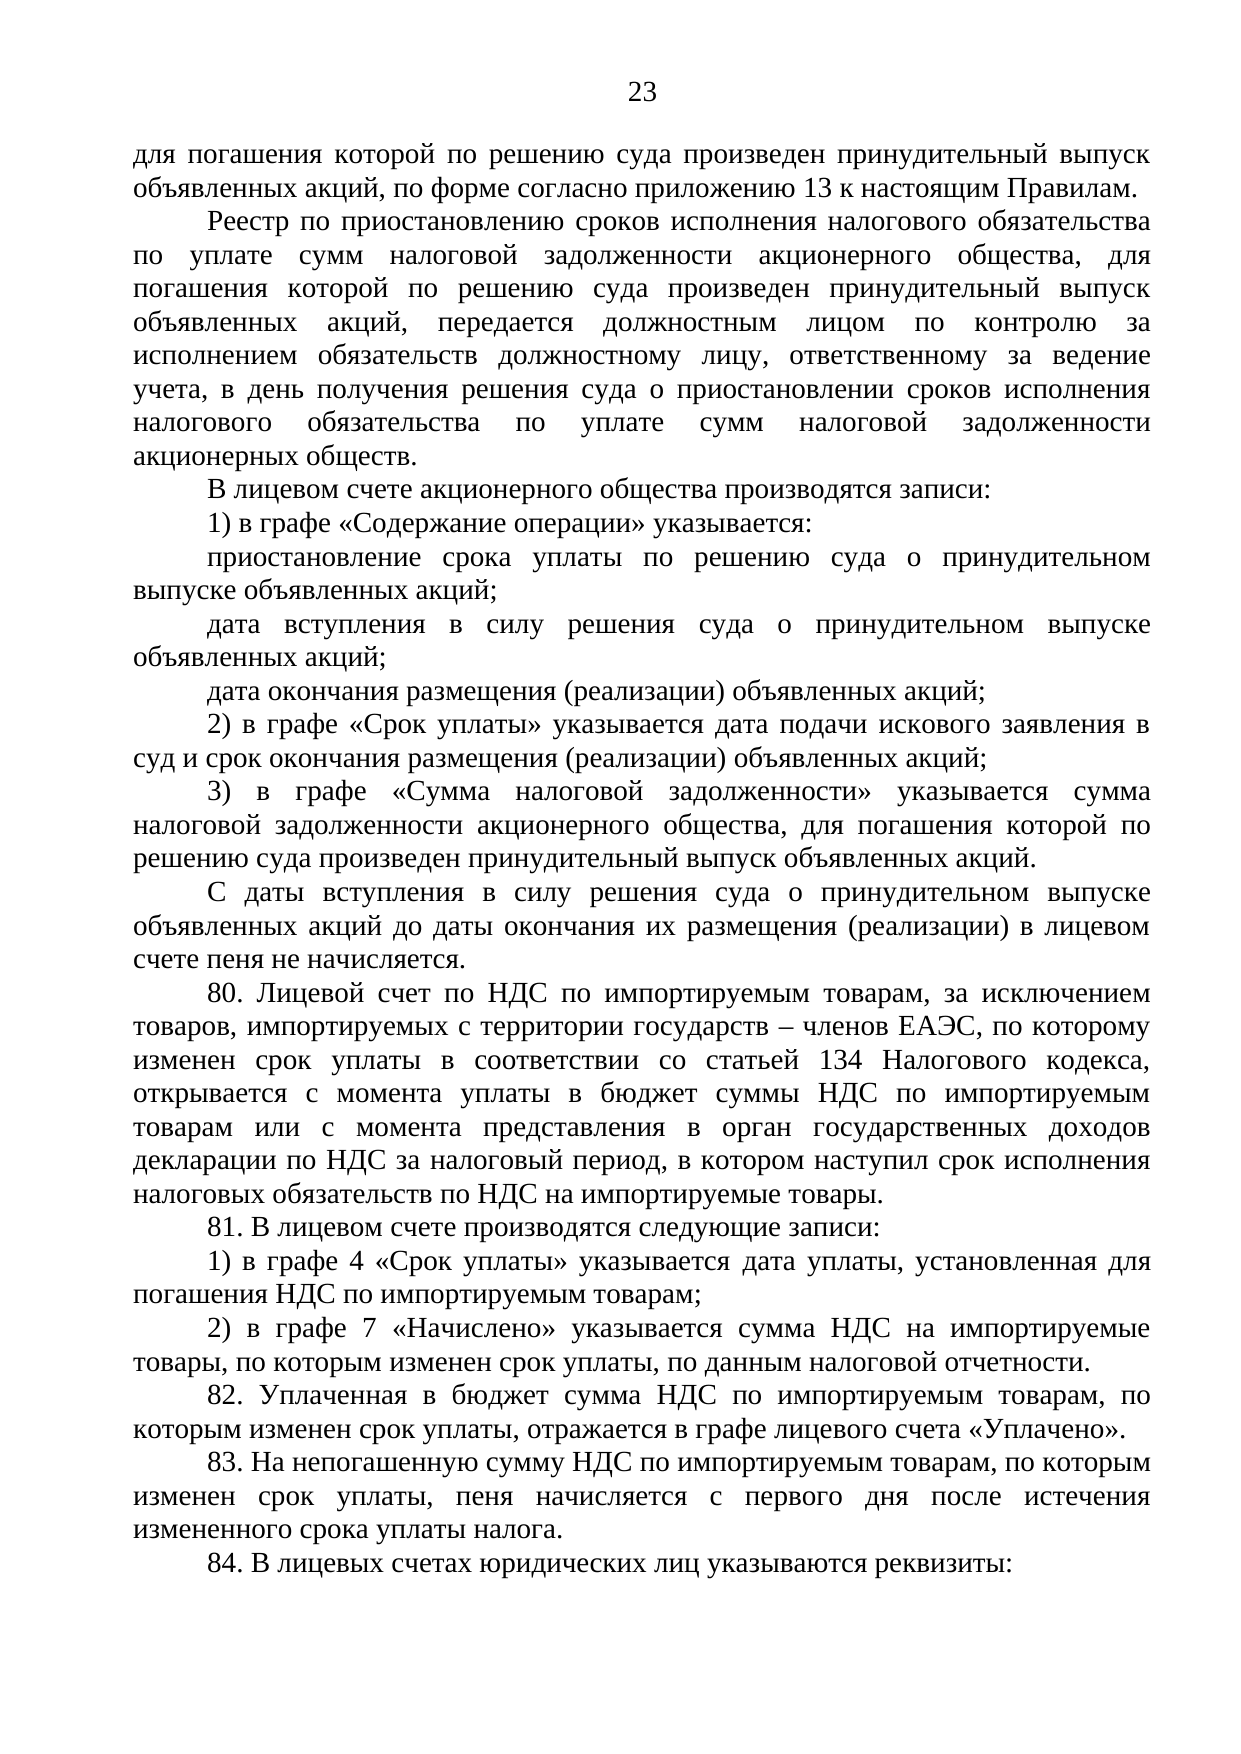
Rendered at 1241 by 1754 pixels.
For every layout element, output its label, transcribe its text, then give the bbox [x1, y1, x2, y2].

text 83. На непогашенную сумму НДС по импортируемым товарам, по которым изменен срок уплаты, пеня начисляется с первого дня после истечения измененного срока уплаты налога. [133, 1444, 1152, 1545]
text 3) в графе «Сумма налоговой задолженности» указывается сумма налоговой задолженности акционерного общества, для погашения которой по решению суда произведен принудительный выпуск объявленных акций. [133, 773, 1152, 874]
text С даты вступления в силу решения суда о принудительном выпуске объявленных акций до даты окончания их размещения (реализации) в лицевом счете пеня не начисляется. [133, 874, 1152, 975]
text 2) в графе 7 «Начислено» указывается сумма НДС на импортируемые товары, по которым изменен срок уплаты, по данным налоговой отчетности. [133, 1310, 1152, 1377]
text 2) в графе «Срок уплаты» указывается дата подачи искового заявления в суд и срок окончания размещения (реализации) объявленных акций; [133, 706, 1152, 773]
text 81. В лицевом счете производятся следующие записи: [133, 1209, 1152, 1243]
text 82. Уплаченная в бюджет сумма НДС по импортируемым товарам, по которым изменен срок уплаты, отражается в графе лицевого счета «Уплачено». [133, 1377, 1152, 1444]
text 1) в графе «Содержание операции» указывается: [133, 505, 1152, 539]
text дата вступления в силу решения суда о принудительном выпуске объявленных акций; [133, 606, 1152, 673]
text 80. Лицевой счет по НДС по импортируемым товарам, за исключением товаров, импортируемых с территории государств – членов ЕАЭС, по которому изменен срок уплаты в соответствии со статьей 134 Налогового кодекса, открывается с момента уплаты в бюджет суммы НДС по импортируемым товарам или с момента представления в орган государственных доходов декларации по НДС за налоговый период, в котором наступил срок исполнения налоговых обязательств по НДС на импортируемые товары. [133, 975, 1152, 1209]
text приостановление срока уплаты по решению суда о принудительном выпуске объявленных акций; [133, 539, 1152, 606]
text Реестр по приостановлению сроков исполнения налогового обязательства по уплате сумм налоговой задолженности акционерного общества, для погашения которой по решению суда произведен принудительный выпуск объявленных акций, передается должностным лицом по контролю за исполнением обязательств должностному лицу, ответственному за ведение учета, в день получения решения суда о приостановлении сроков исполнения налогового обязательства по уплате сумм налоговой задолженности акционерных обществ. [133, 203, 1152, 472]
text В лицевом счете акционерного общества производятся записи: [133, 472, 1152, 505]
text 1) в графе 4 «Срок уплаты» указывается дата уплаты, установленная для погашения НДС по импортируемым товарам; [133, 1243, 1152, 1310]
text 84. В лицевых счетах юридических лиц указываются реквизиты: [133, 1545, 1152, 1578]
text дата окончания размещения (реализации) объявленных акций; [133, 673, 1152, 706]
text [133, 136, 1152, 203]
